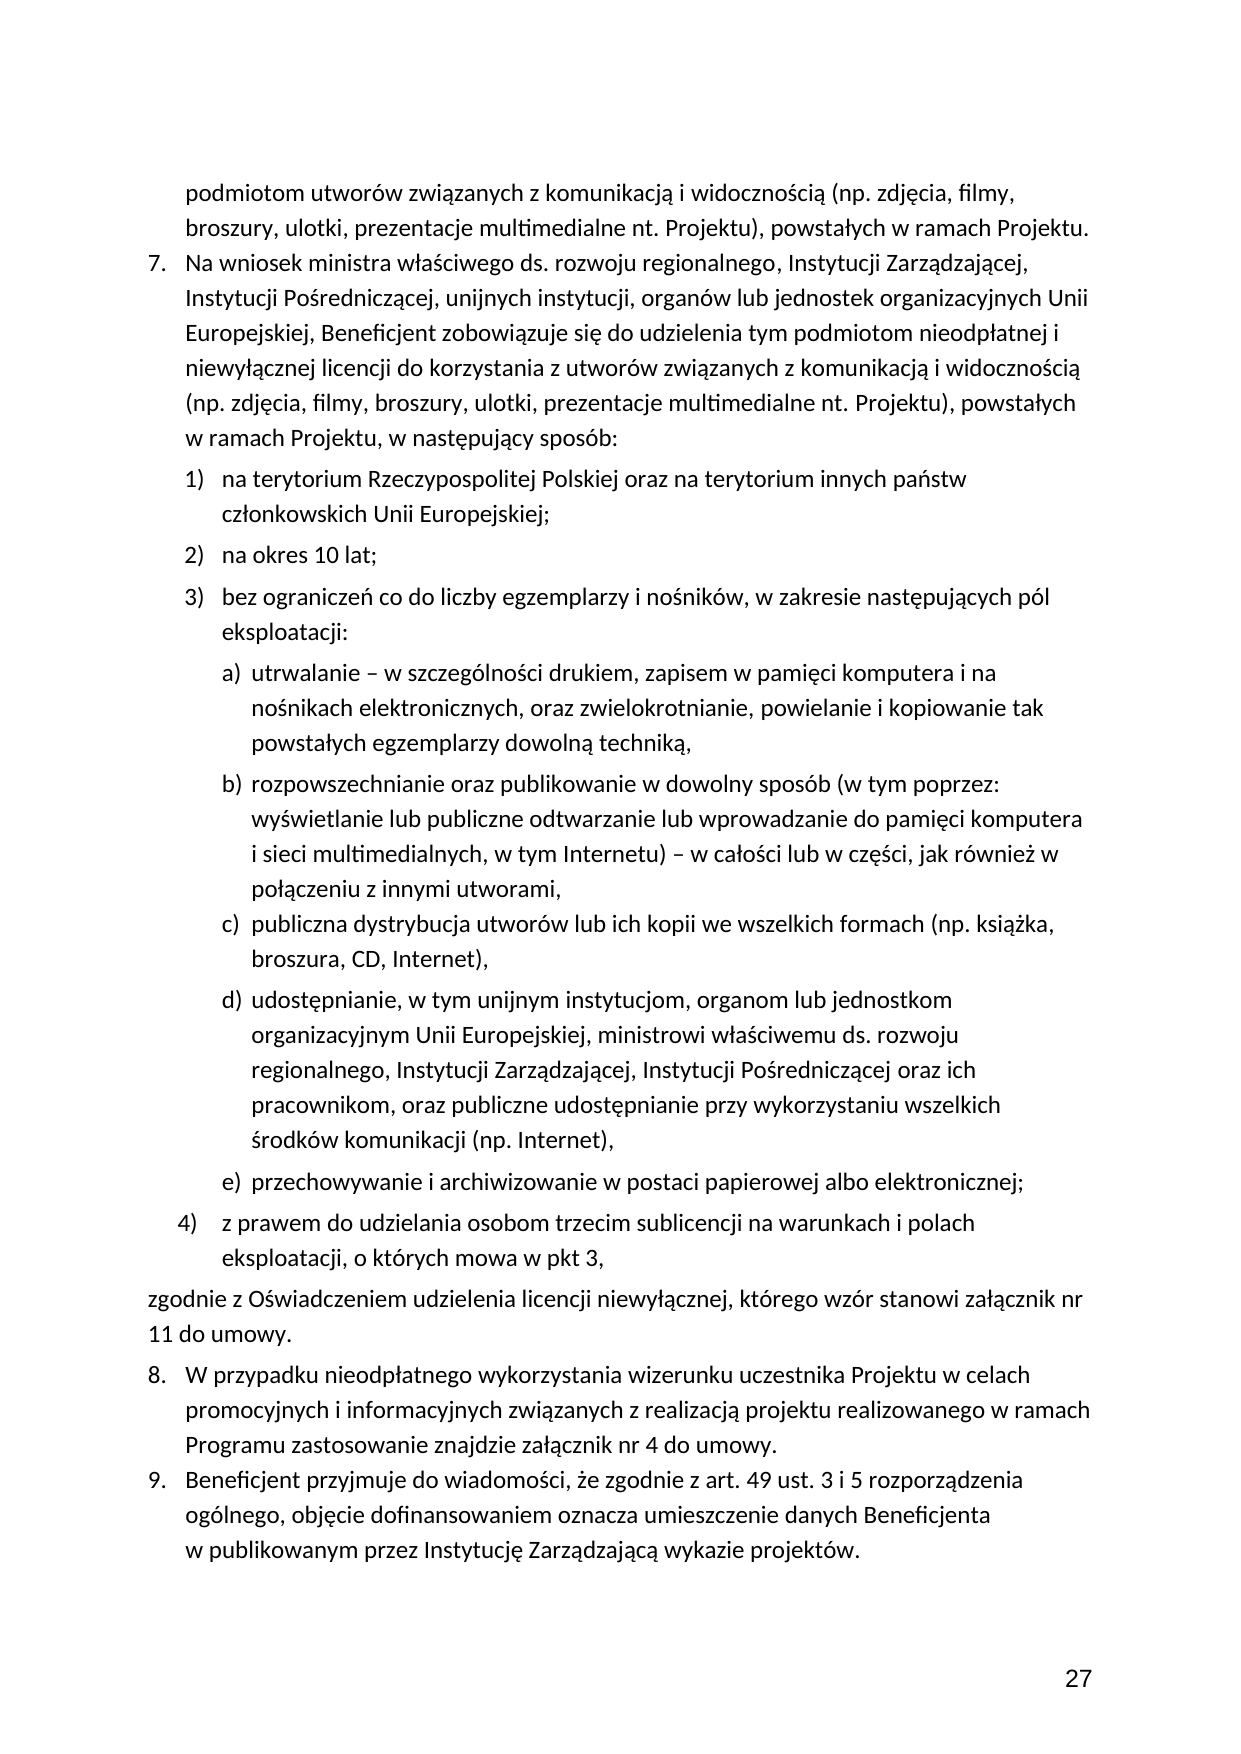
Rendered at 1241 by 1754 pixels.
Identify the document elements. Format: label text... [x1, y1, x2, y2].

list Beneficjent przyjmuje do wiadomości, że zgodnie z art. 49 ust. 3 i 5 rozporządzenia ogólnego, objęcie dofinansowaniem oznacza umieszczenie danych Beneficjenta w publikowanym przez Instytucję Zarządzającą wykazie projektów. [148, 1465, 1092, 1565]
list Na wniosek ministra właściwego ds. rozwoju regionalnego, Instytucji Zarządzającej, Instytucji Pośredniczącej, unijnych instytucji, organów lub jednostek organizacyjnych Unii Europejskiej, Beneficjent zobowiązuje się do udzielenia tym podmiotom nieodpłatnej i niewyłącznej licencji do korzystania z utworów związanych z komunikacją i widocznością (np. zdjęcia, filmy, broszury, ulotki, prezentacje multimedialne nt. Projektu), powstałych w ramach Projektu, w następujący sposób: [148, 247, 1092, 453]
list bez ograniczeń co do liczby egzemplarzy i nośników, w zakresie następujących pól eksploatacji: [184, 581, 1092, 646]
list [148, 177, 1092, 243]
list na okres 10 lat; [184, 540, 1092, 570]
list utrwalanie – w szczególności drukiem, zapisem w pamięci komputera i na nośnikach elektronicznych, oraz zwielokrotnianie, powielanie i kopiowanie tak powstałych egzemplarzy dowolną techniką, [222, 657, 1092, 758]
text zgodnie z Oświadczeniem udzielenia licencji niewyłącznej, którego wzór stanowi załącznik nr 11 do umowy. [148, 1283, 1092, 1349]
list W przypadku nieodpłatnego wykorzystania wizerunku uczestnika Projektu w celach promocyjnych i informacyjnych związanych z realizacją projektu realizowanego w ramach Programu zastosowanie znajdzie załącznik nr 4 do umowy. [148, 1360, 1092, 1460]
list udostępnianie, w tym unijnym instytucjom, organom lub jednostkom organizacyjnym Unii Europejskiej, ministrowi właściwemu ds. rozwoju regionalnego, Instytucji Zarządzającej, Instytucji Pośredniczącej oraz ich pracownikom, oraz publiczne udostępnianie przy wykorzystaniu wszelkich środków komunikacji (np. Internet), [222, 985, 1092, 1155]
list rozpowszechnianie oraz publikowanie w dowolny sposób (w tym poprzez: wyświetlanie lub publiczne odtwarzanie lub wprowadzanie do pamięci komputera i sieci multimedialnych, w tym Internetu) – w całości lub w części, jak również w połączeniu z innymi utworami, [222, 768, 1092, 904]
list publiczna dystrybucja utworów lub ich kopii we wszelkich formach (np. książka, broszura, CD, Internet), [222, 908, 1092, 974]
list przechowywanie i archiwizowanie w postaci papierowej albo elektronicznej; [222, 1166, 1092, 1196]
list z prawem do udzielania osobom trzecim sublicencji na warunkach i polach eksploatacji, o których mowa w pkt 3, [177, 1207, 1092, 1273]
list na terytorium Rzeczypospolitej Polskiej oraz na terytorium innych państw członkowskich Unii Europejskiej; [184, 463, 1092, 529]
